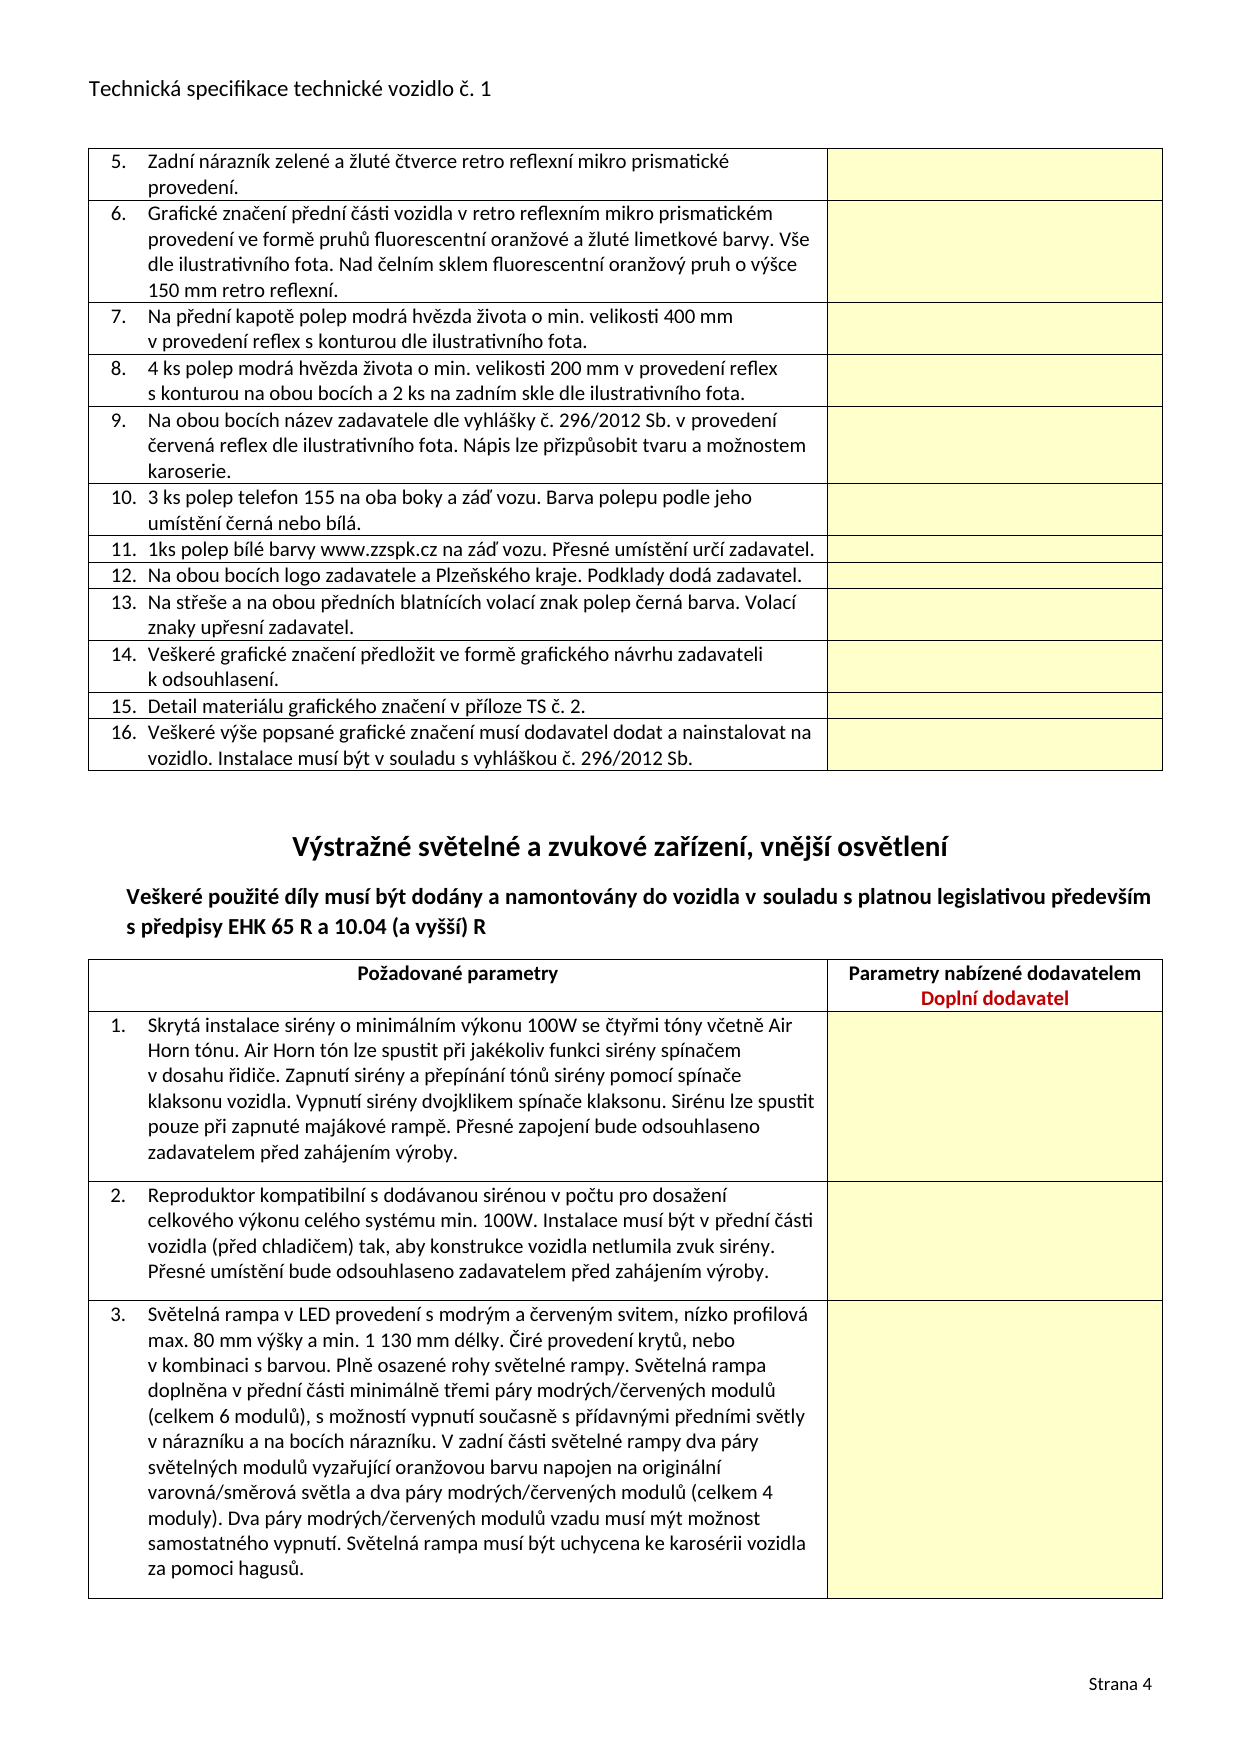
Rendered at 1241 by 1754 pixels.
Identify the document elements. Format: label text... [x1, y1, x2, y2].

table_cell Na obou bocích název zadavatele dle vyhlášky č. 296/2012 Sb. v provedení červená reflex dle ilustrativního fota. Nápis lze přizpůsobit tvaru a možnostem karoserie. [89, 407, 827, 483]
table_cell 3 ks polep telefon 155 na oba boky a záď vozu. Barva polepu podle jeho umístění černá nebo bílá. [89, 484, 827, 535]
table_cell Veškeré grafické značení předložit ve formě grafického návrhu zadavateli k odsouhlasení. [89, 641, 827, 692]
table_cell Skrytá instalace sirény o minimálním výkonu 100W se čtyřmi tóny včetně Air Horn tónu. Air Horn tón lze spustit při jakékoliv funkci sirény spínačem v dosahu řidiče. Zapnutí sirény a přepínání tónů sirény pomocí spínače klaksonu vozidla. Vypnutí sirény dvojklikem spínače klaksonu. Sirénu lze spustit pouze při zapnuté majákové rampě. Přesné zapojení bude odsouhlaseno zadavatelem před zahájením výroby. [89, 1012, 827, 1181]
table_cell [828, 407, 1162, 483]
table_cell [828, 1012, 1162, 1181]
table_cell [828, 484, 1162, 535]
table_cell 1ks polep bílé barvy www.zzspk.cz na záď vozu. Přesné umístění určí zadavatel. [89, 536, 827, 562]
table_cell [828, 303, 1162, 354]
table_cell Veškeré výše popsané grafické značení musí dodavatel dodat a nainstalovat na vozidlo. Instalace musí být v souladu s vyhláškou č. 296/2012 Sb. [89, 719, 827, 770]
table_cell Detail materiálu grafického značení v příloze TS č. 2. [89, 693, 827, 718]
table_cell Grafické značení přední části vozidla v retro reflexním mikro prismatickém provedení ve formě pruhů fluorescentní oranžové a žluté limetkové barvy. Vše dle ilustrativního fota. Nad čelním sklem fluorescentní oranžový pruh o výšce 150 mm retro reflexní. [89, 201, 827, 302]
table_cell 4 ks polep modrá hvězda života o min. velikosti 200 mm v provedení reflex s konturou na obou bocích a 2 ks na zadním skle dle ilustrativního fota. [89, 355, 827, 406]
table_header Parametry nabízené dodavatelem Doplní dodavatel [828, 960, 1162, 1011]
table_header Požadované parametry [89, 960, 827, 1011]
table_cell [828, 563, 1162, 588]
table_cell [828, 536, 1162, 562]
table_cell [828, 719, 1162, 770]
table_cell Na přední kapotě polep modrá hvězda života o min. velikosti 400 mm v provedení reflex s konturou dle ilustrativního fota. [89, 303, 827, 354]
table_cell [828, 201, 1162, 302]
table_cell [828, 1301, 1162, 1598]
table_cell Reproduktor kompatibilní s dodávanou sirénou v počtu pro dosažení celkového výkonu celého systému min. 100W. Instalace musí být v přední části vozidla (před chladičem) tak, aby konstrukce vozidla netlumila zvuk sirény. Přesné umístění bude odsouhlaseno zadavatelem před zahájením výroby. [89, 1182, 827, 1300]
text Veškeré použité díly musí být dodány a namontovány do vozidla v souladu s platnou legislativou především s předpisy EHK 65 R a 10.04 (a vyšší) R [126, 882, 1152, 940]
table_cell [828, 1182, 1162, 1300]
table_cell [828, 589, 1162, 640]
table_cell [828, 693, 1162, 718]
table_cell Na obou bocích logo zadavatele a Plzeňského kraje. Podklady dodá zadavatel. [89, 563, 827, 588]
table_cell [828, 355, 1162, 406]
table_cell Na střeše a na obou předních blatnících volací znak polep černá barva. Volací znaky upřesní zadavatel. [89, 589, 827, 640]
table_cell [828, 149, 1162, 199]
subtitle Výstražné světelné a zvukové zařízení, vnější osvětlení [89, 828, 1152, 864]
table_cell Zadní nárazník zelené a žluté čtverce retro reflexní mikro prismatické provedení. [89, 149, 827, 199]
table_cell Světelná rampa v LED provedení s modrým a červeným svitem, nízko profilová max. 80 mm výšky a min. 1 130 mm délky. Čiré provedení krytů, nebo v kombinaci s barvou. Plně osazené rohy světelné rampy. Světelná rampa doplněna v přední části minimálně třemi páry modrých/červených modulů (celkem 6 modulů), s možností vypnutí současně s přídavnými předními světly v nárazníku a na bocích nárazníku. V zadní části světelné rampy dva páry světelných modulů vyzařující oranžovou barvu napojen na originální varovná/směrová světla a dva páry modrých/červených modulů (celkem 4 moduly). Dva páry modrých/červených modulů vzadu musí mýt možnost samostatného vypnutí. Světelná rampa musí být uchycena ke karosérii vozidla za pomoci hagusů. [89, 1301, 827, 1598]
table_cell [828, 641, 1162, 692]
